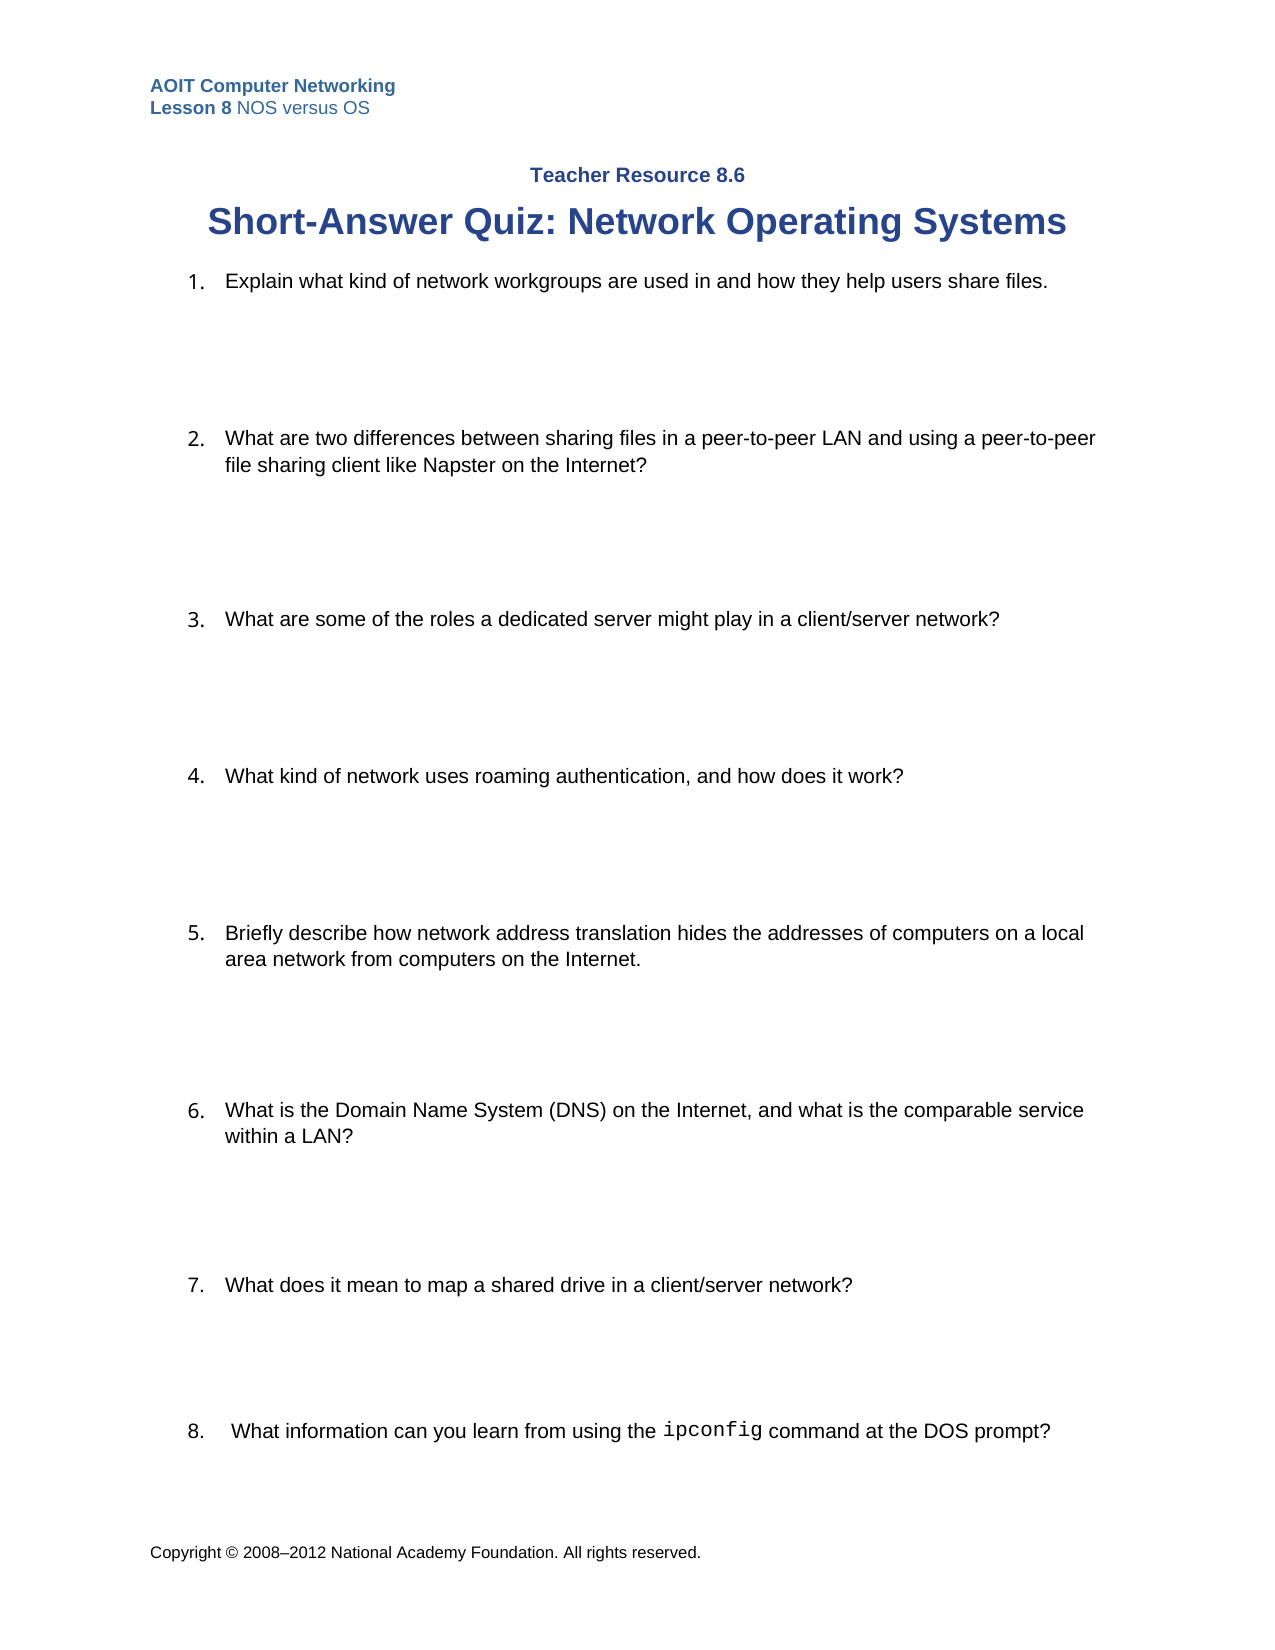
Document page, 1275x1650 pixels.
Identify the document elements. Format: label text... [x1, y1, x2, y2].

text What information can you learn from using the ipconfig command at the DOS prompt? [187, 1418, 1125, 1444]
text What does it mean to map a shared drive in a client/server network? [187, 1273, 1125, 1393]
text What kind of network uses roaming authentication, and how does it work? [187, 762, 1125, 790]
text Briefly describe how network address translation hides the addresses of computers on a local area network from computers on the Internet. [187, 918, 1125, 971]
text What are some of the roles a dedicated server might play in a client/server network? [187, 605, 1125, 633]
text What is the Domain Name System (DNS) on the Internet, and what is the comparable service within a LAN? [187, 1096, 1125, 1148]
text What are two differences between sharing files in a peer-to-peer LAN and using a peer-to-peer file sharing client like Napster on the Internet? [187, 424, 1125, 476]
list Explain what kind of network workgroups are used in and how they help users share files. [187, 267, 1125, 296]
text Teacher Resource 8.6 [150, 162, 1125, 186]
title Short-Answer Quiz: Network Operating Systems [150, 199, 1125, 242]
